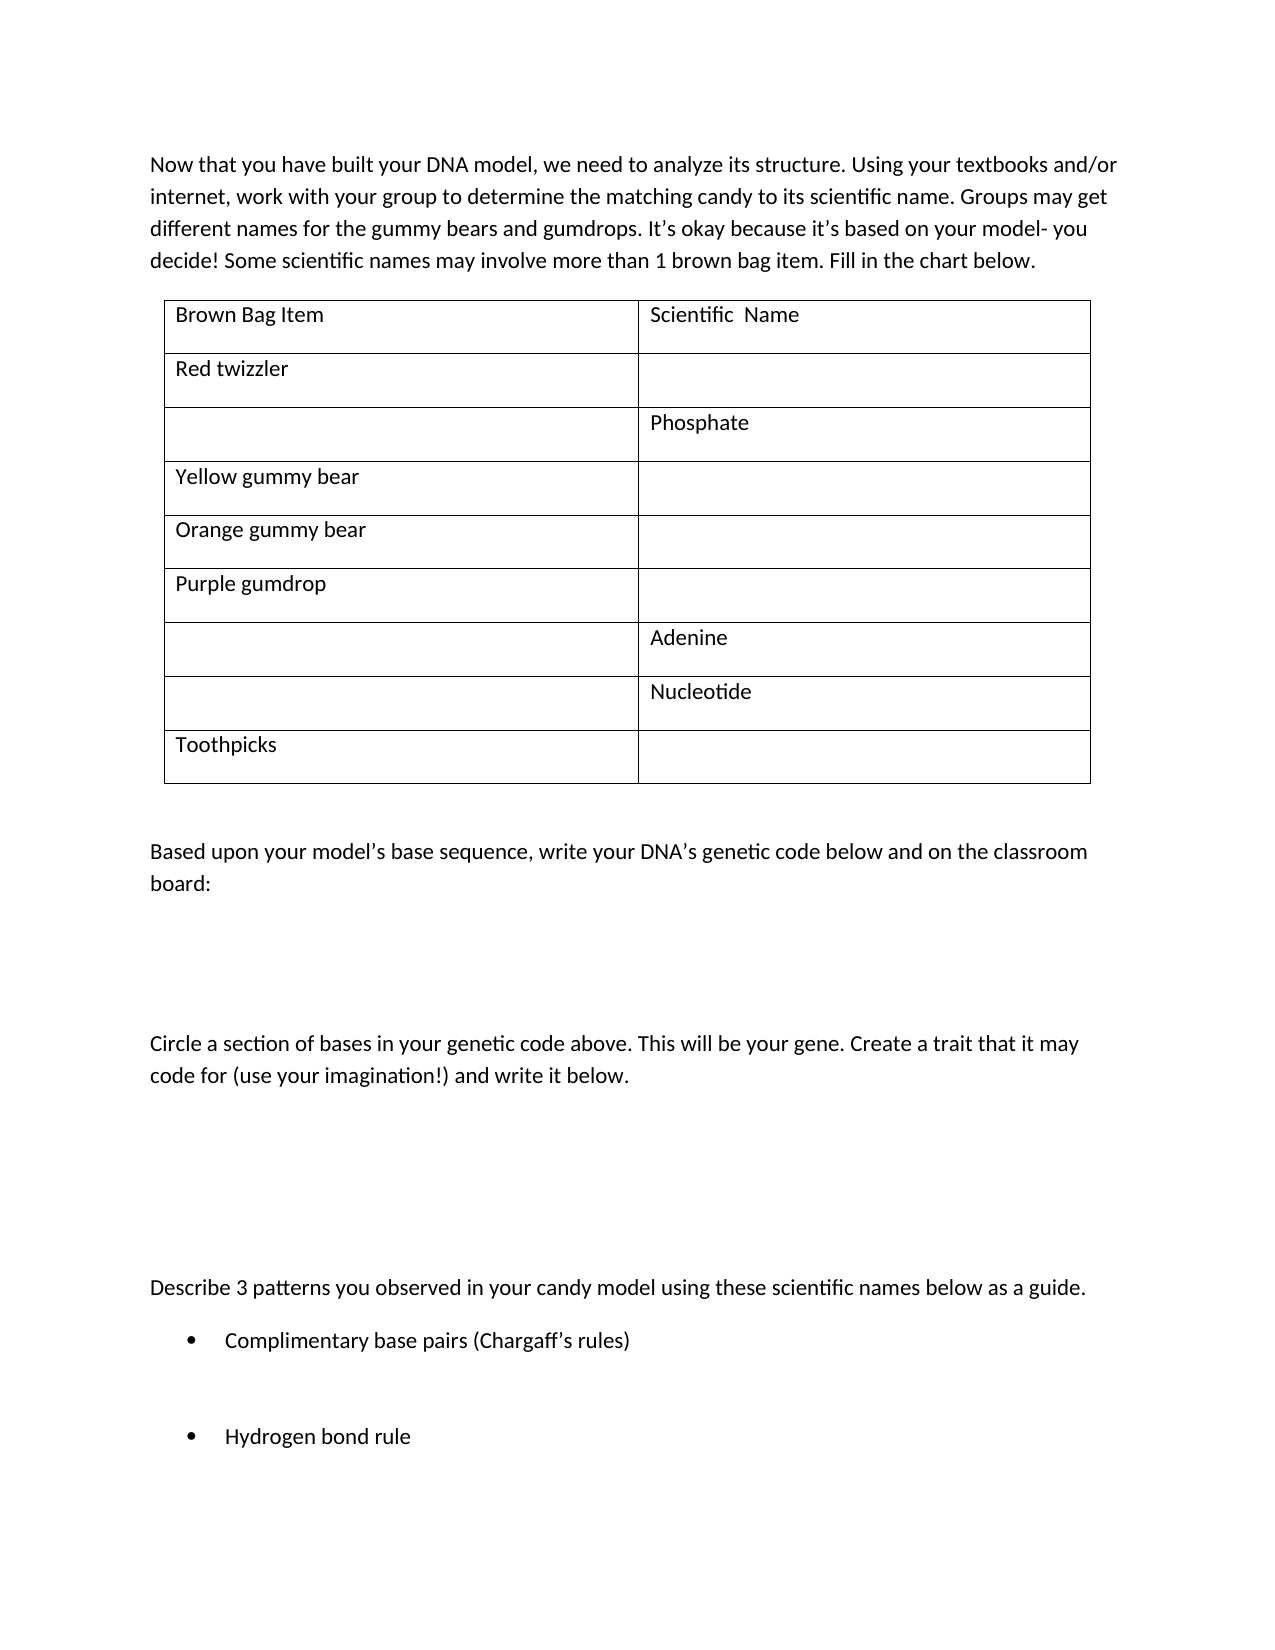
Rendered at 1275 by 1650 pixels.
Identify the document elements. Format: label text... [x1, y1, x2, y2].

table_cell Yellow gummy bear [165, 462, 638, 514]
table_cell [165, 623, 638, 676]
table_cell Orange gummy bear [165, 516, 638, 568]
table_header Scientific Name [639, 301, 1090, 353]
table_cell Adenine [639, 623, 1090, 676]
table_cell [639, 462, 1090, 514]
table_cell [165, 677, 638, 729]
table_cell [639, 354, 1090, 407]
text Circle a section of bases in your genetic code above. This will be your gene. Create a trait that it may code for (use your imagination!) and write it below. [150, 1029, 1125, 1089]
table_cell [639, 569, 1090, 622]
text Describe 3 patterns you observed in your candy model using these scientific names below as a guide. [150, 1273, 1125, 1301]
table_cell Phosphate [639, 408, 1090, 461]
text Based upon your model’s base sequence, write your DNA’s genetic code below and on the classroom board: [150, 837, 1125, 898]
list Hydrogen bond rule [187, 1422, 1125, 1451]
list Complimentary base pairs (Chargaff’s rules) [187, 1326, 1125, 1354]
table_cell [165, 408, 638, 461]
table_cell Purple gumdrop [165, 569, 638, 622]
table_cell Toothpicks [165, 731, 638, 783]
table_cell Red twizzler [165, 354, 638, 407]
table_cell [639, 516, 1090, 568]
table_header Brown Bag Item [165, 301, 638, 353]
table_cell [639, 731, 1090, 783]
text Now that you have built your DNA model, we need to analyze its structure. Using your textbooks and/or internet, work with your group to determine the matching candy to its scientific name. Groups may get different names for the gummy bears and gumdrops. It’s okay because it’s based on your model- you decide! Some scientific names may involve more than 1 brown bag item. Fill in the chart below. [150, 150, 1125, 274]
table_cell Nucleotide [639, 677, 1090, 729]
